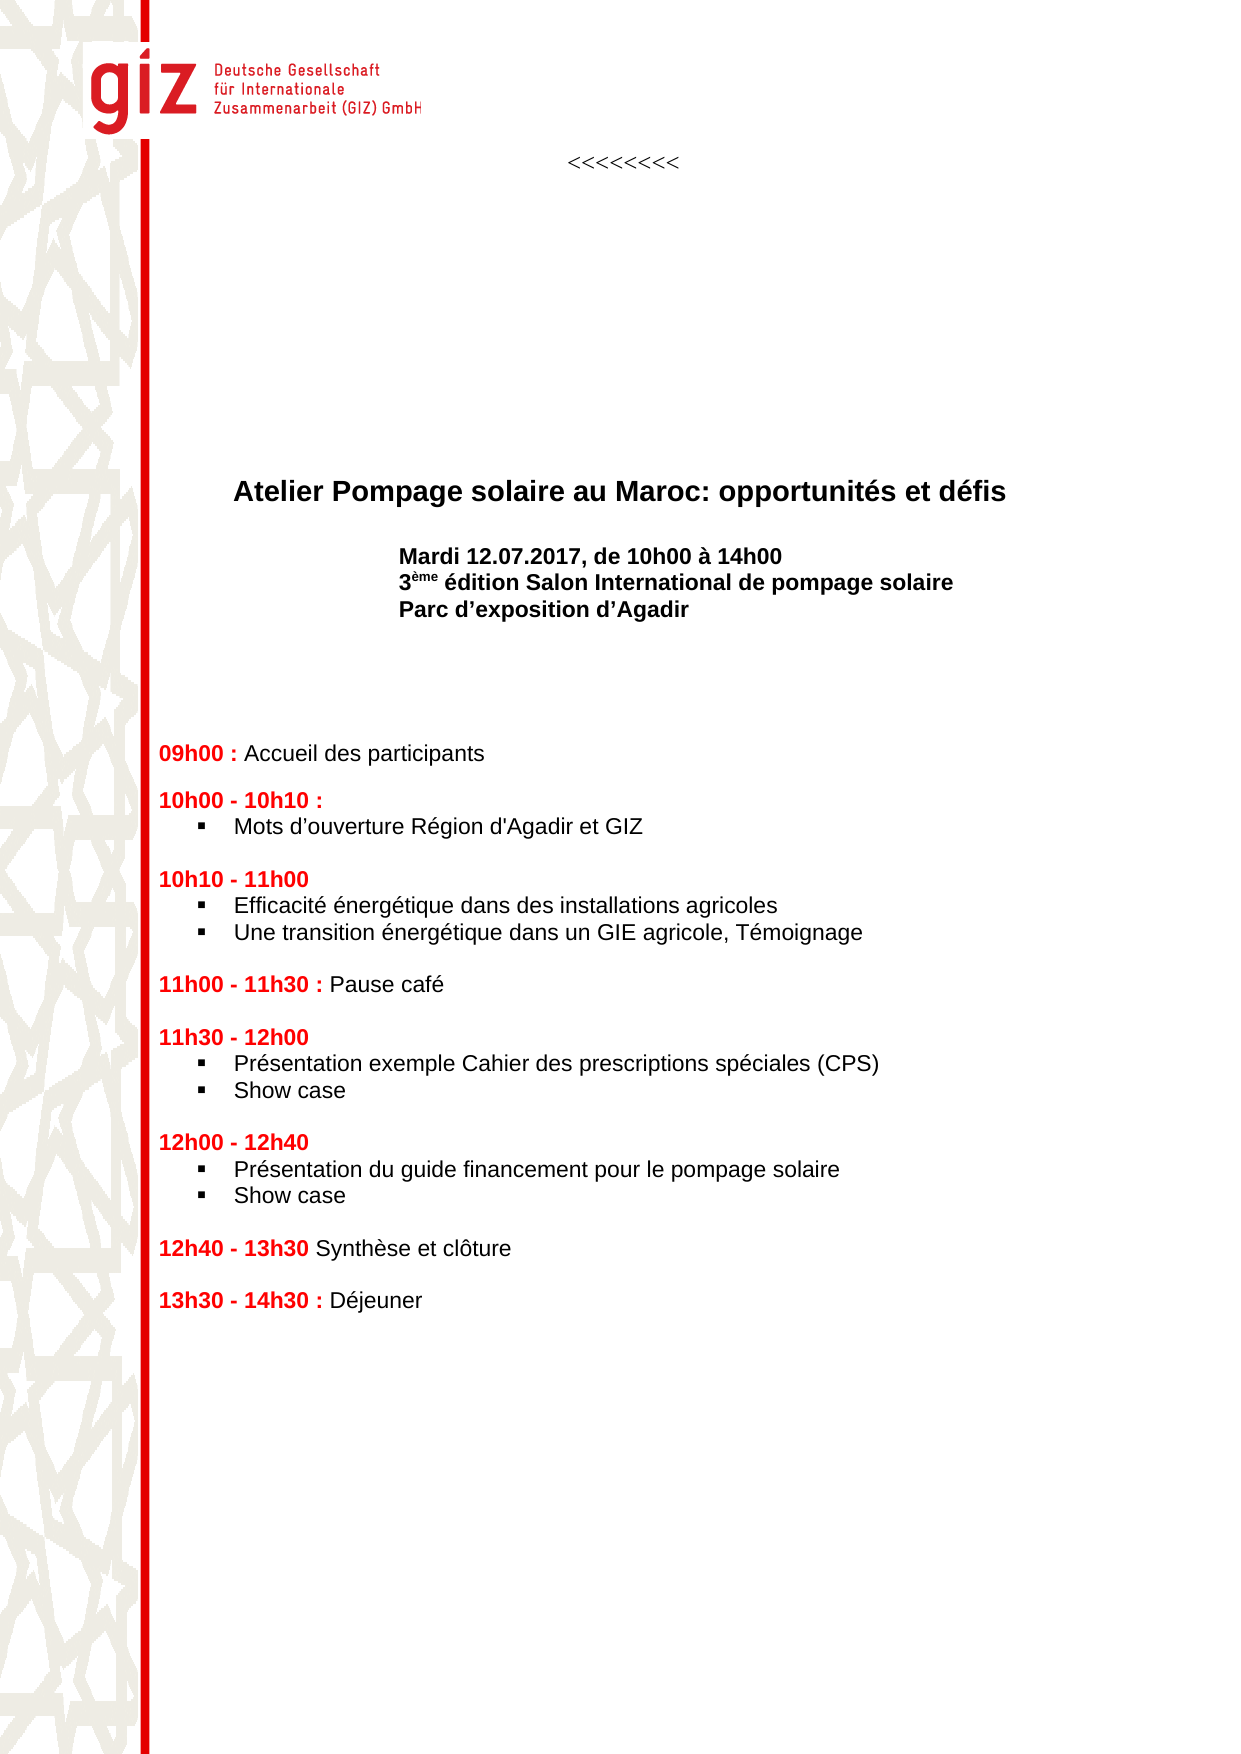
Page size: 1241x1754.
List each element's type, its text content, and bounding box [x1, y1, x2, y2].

text <<<<<<<< [148, 148, 1093, 176]
text Parc d’exposition d’Agadir [148, 596, 1093, 622]
text 3ème édition Salon International de pompage solaire [148, 569, 1093, 596]
picture [82, 0, 424, 1754]
text Atelier Pompage solaire au Maroc: opportunités et défis [148, 474, 1093, 507]
text Mardi 12.07.2017, de 10h00 à 14h00 [148, 543, 1093, 569]
